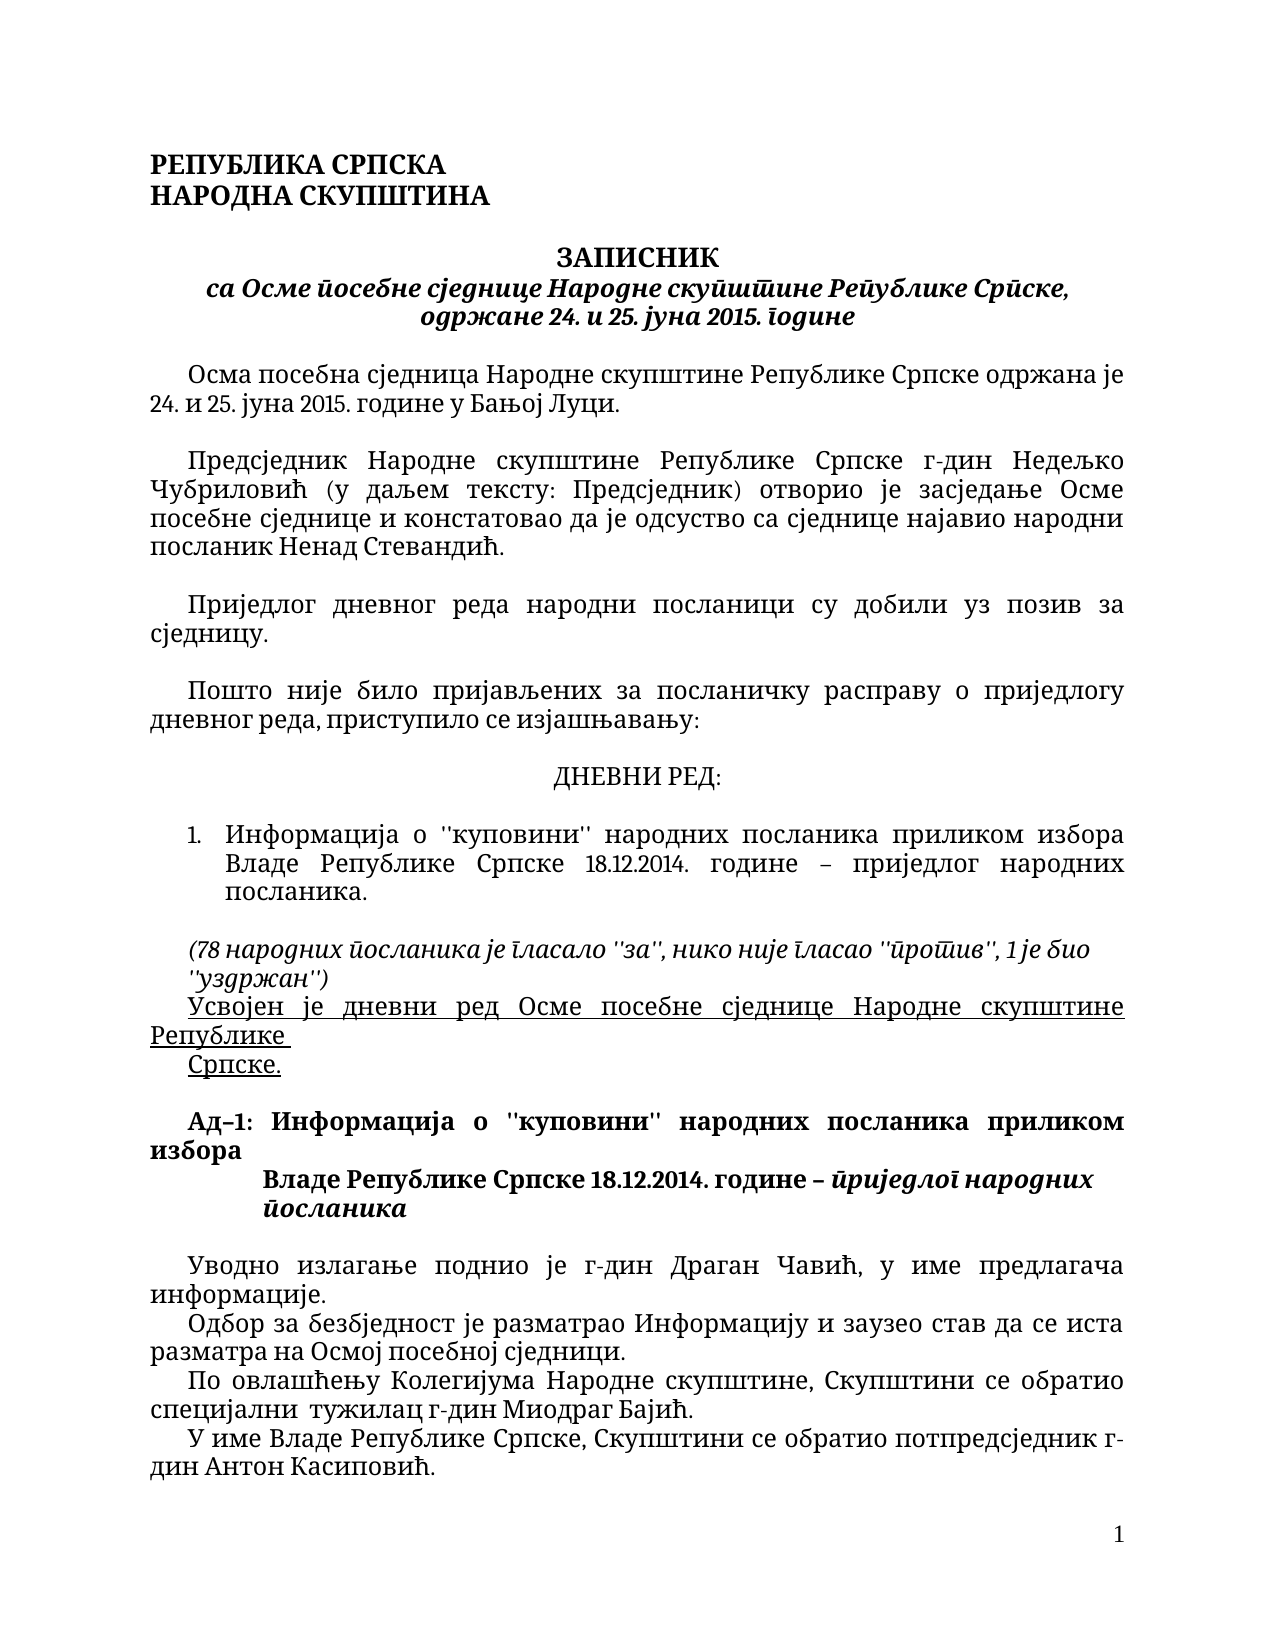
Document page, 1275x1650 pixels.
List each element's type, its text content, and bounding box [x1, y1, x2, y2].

text НАРОДНА СКУПШТИНА [150, 181, 1125, 212]
list Информација о ''куповини'' народних посланика приликом избора Владе Републике Српске 18.12.2014. године – приједлог народних посланика. [187, 821, 1125, 907]
text Ад–1: Информација о ''куповини'' народних посланика приликом избора [150, 1108, 1125, 1166]
text ДНЕВНИ РЕД: [150, 763, 1125, 792]
text ЗАПИСНИК [150, 243, 1125, 274]
text Пошто није било пријављених за посланичку расправу о приједлогу дневног реда, приступило се изјашњавању: [150, 677, 1125, 734]
text По овлашћењу Колегијума Народне скупштине, Скупштини се обратио специјални тужилац г-дин Миодраг Бајић. [150, 1367, 1125, 1424]
text Српске. [150, 1051, 1125, 1079]
text Уводно излагање поднио је г-дин Драган Чавић, у име предлагача информације. [150, 1252, 1125, 1309]
text Предсједник Народне скупштине Републике Српске г-дин Недељко Чубриловић (у даљем тексту: Предсједник) отворио је засједање Осме посебне сједнице и констатовао да је одсуство са сједнице најавио народни посланик Ненад Стевандић. [150, 447, 1125, 562]
text ''уздржан'') [150, 964, 1125, 993]
text Усвојен је дневни ред Осме посебне сједнице Народне скупштине Републике [150, 993, 1125, 1051]
text са Осме посебне сједнице Народне скупштине Републике Српске, [150, 274, 1125, 303]
text посланика [150, 1194, 1125, 1223]
text Приједлог дневног реда народни посланици су добили уз позив за сједницу. [150, 591, 1125, 648]
text (78 народних посланика је гласало ''за'', нико није гласао ''против'', 1 је био [150, 936, 1125, 964]
text одржане 24. и 25. јуна 2015. године [150, 303, 1125, 332]
text У име Владе Републике Српске, Скупштини се обратио потпредсједник г-дин Антон Касиповић. [150, 1424, 1125, 1482]
text Одбор за безбједност је разматрао Информацију и заузео став да се иста разматра на Осмој посебној сједници. [150, 1309, 1125, 1367]
text Владе Републике Српске 18.12.2014. године – приједлог народних [150, 1166, 1125, 1194]
text РЕПУБЛИКА СРПСКА [150, 150, 1125, 181]
text Осма посебна сједница Народне скупштине Републике Српске одржана је 24. и 25. јуна 2015. године у Бањој Луци. [150, 361, 1125, 418]
